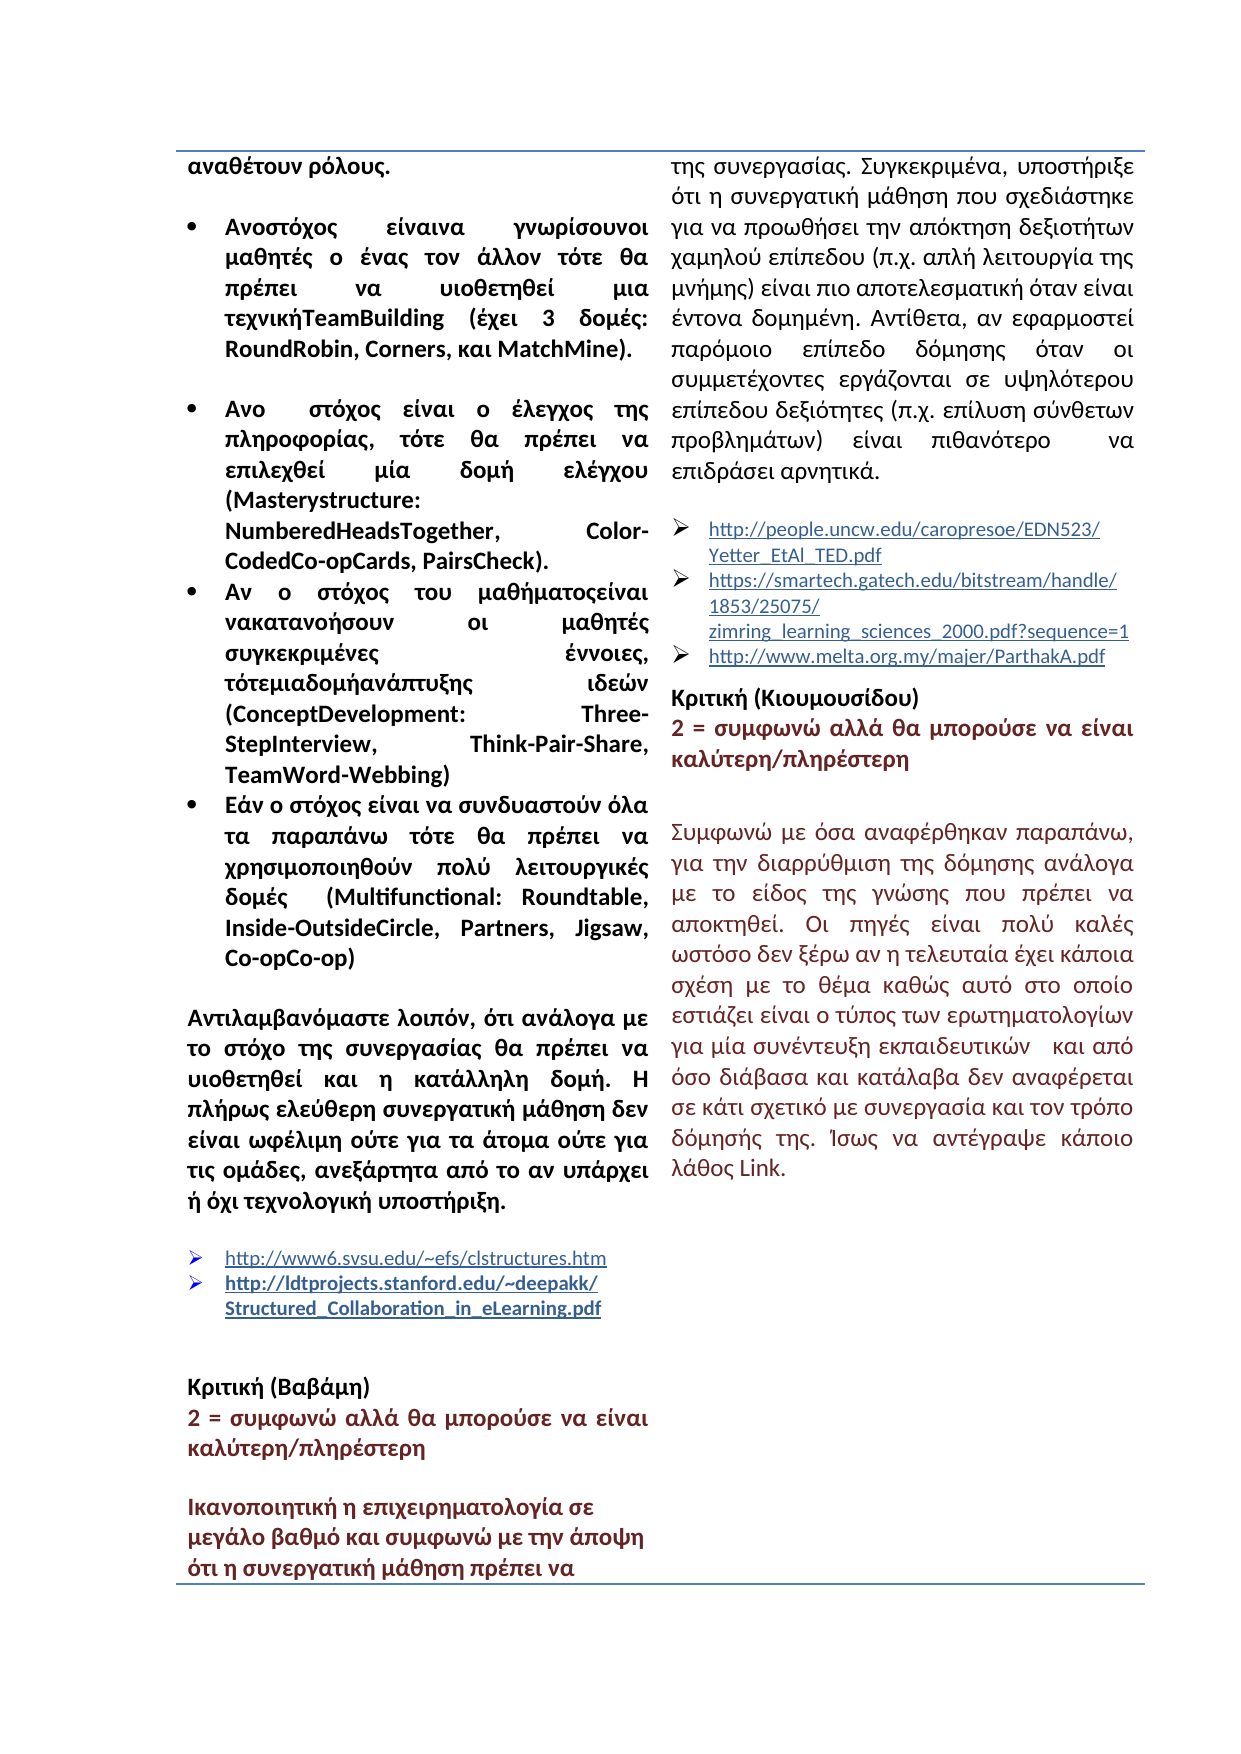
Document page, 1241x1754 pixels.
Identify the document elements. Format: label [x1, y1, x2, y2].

table_cell [176, 152, 660, 1582]
table_cell [660, 152, 1145, 1582]
